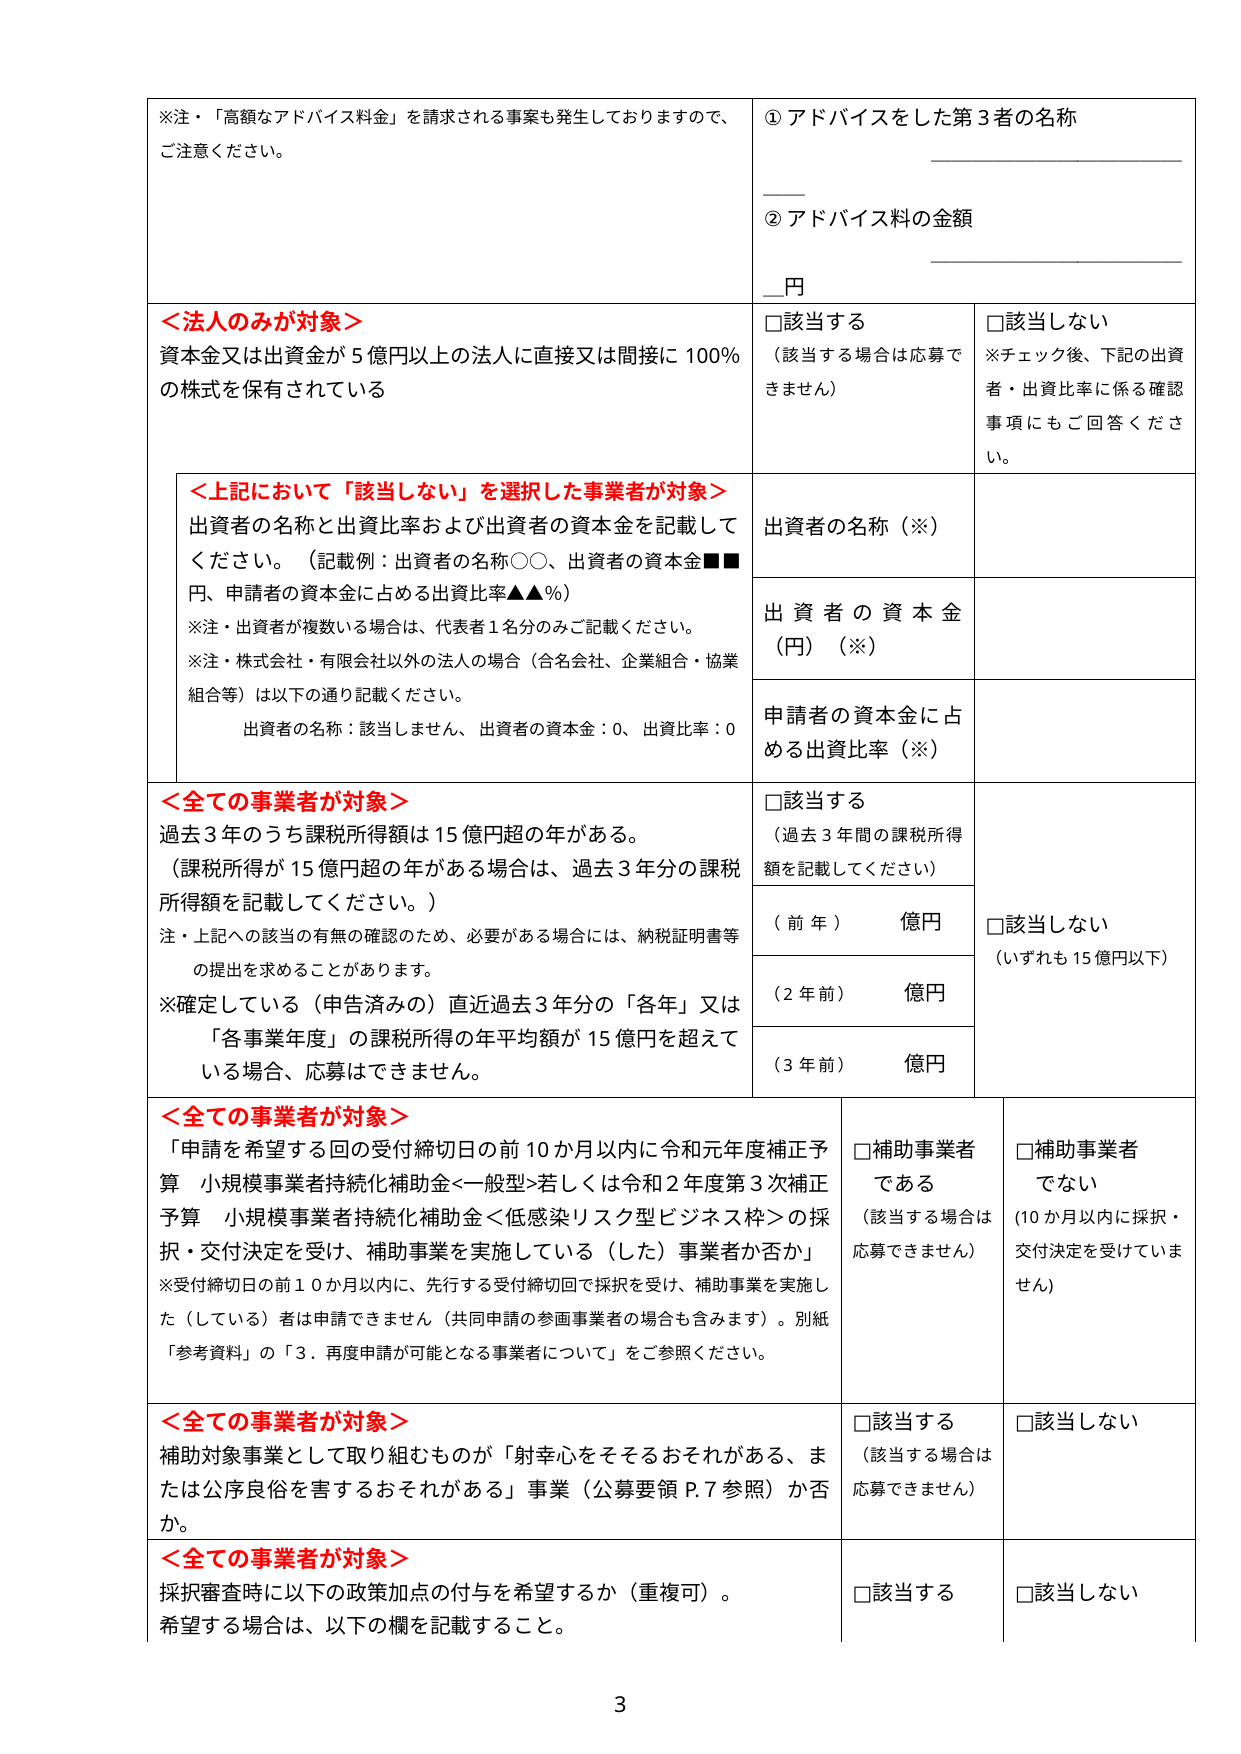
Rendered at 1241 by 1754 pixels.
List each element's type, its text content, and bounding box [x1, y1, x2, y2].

table_cell □該当しない ※チェック後、下記の出資者・出資比率に係る確認事項にもご回答ください。 [975, 304, 1195, 473]
table_cell （2年前） 億円 [753, 956, 974, 1026]
table_cell ＜全ての事業者が対象＞ 過去３年のうち課税所得額は15億円超の年がある。 （課税所得が15億円超の年がある場合は、過去３年分の課税所得額を記載してください。） 注・上記への該当の有無の確認のため、必要がある場合には、納税証明書等の提出を求めることがあります。 ※確定している（申告済みの）直近過去３年分の「各年」又は「各事業年度」の課税所得の年平均額が15億円を超えている場合、応募はできません。 [148, 783, 752, 1097]
table_cell □補助事業者 である （該当する場合は応募できません） [842, 1098, 1003, 1403]
table_cell ＜全ての事業者が対象＞ 採択審査時に以下の政策加点の付与を希望するか（重複可）。 希望する場合は、以下の欄を記載すること。 [148, 1540, 841, 1642]
table_cell ＜上記において「該当しない」を選択した事業者が対象＞ 出資者の名称と出資比率および出資者の資本金を記載してください。（記載例：出資者の名称○○、出資者の資本金■■円、申請者の資本金に占める出資比率▲▲％） ※注・出資者が複数いる場合は、代表者１名分のみご記載ください。 ※注・株式会社・有限会社以外の法人の場合（合名会社、企業組合・協業組合等）は以下の通り記載ください。 出資者の名称：該当しません、 出資者の資本金：0、 出資比率：0 [177, 474, 752, 782]
table_cell [975, 578, 1195, 679]
table_cell □該当する [842, 1540, 1003, 1642]
table_cell □補助事業者 でない (10か月以内に採択・交付決定を受けていません) [1004, 1098, 1195, 1403]
table_cell 出資者の名称（※） [753, 474, 974, 577]
table_cell （3年前） 億円 [753, 1027, 974, 1097]
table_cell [753, 99, 1195, 302]
table_cell [975, 680, 1195, 782]
table_cell 申請者の資本金に占める出資比率（※） [753, 680, 974, 782]
table_cell ＜法人のみが対象＞ 資本金又は出資金が5億円以上の法人に直接又は間接に100％の株式を保有されている [148, 304, 752, 473]
table_cell ＜全ての事業者が対象＞ 「申請を希望する回の受付締切日の前10か月以内に令和元年度補正予算 小規模事業者持続化補助金<一般型>若しくは令和２年度第３次補正予算 小規模事業者持続化補助金＜低感染リスク型ビジネス枠＞の採択・交付決定を受け、補助事業を実施している（した）事業者か否か」 ※受付締切日の前１０か月以内に、先行する受付締切回で採択を受け、補助事業を実施した（している）者は申請できません（共同申請の参画事業者の場合も含みます）。別紙「参考資料」の「３．再度申請が可能となる事業者について」をご参照ください。 [148, 1098, 841, 1403]
table_cell □該当する （該当する場合は応募できません） [842, 1404, 1003, 1539]
table_cell [148, 473, 176, 782]
table_cell [975, 474, 1195, 577]
table_cell □該当しない [1004, 1540, 1195, 1642]
table_cell □該当する （過去3年間の課税所得額を記載してください） [753, 783, 974, 884]
table_cell 出資者の資本金（円）（※） [753, 578, 974, 679]
table_cell □該当する （該当する場合は応募できません） [753, 304, 974, 473]
table_cell （前年） 億円 [753, 886, 974, 955]
table_cell ＜全ての事業者が対象＞ 補助対象事業として取り組むものが「射幸心をそそるおそれがある、または公序良俗を害するおそれがある」事業（公募要領P.７参照）か否か。 [148, 1404, 841, 1539]
table_cell □該当しない （いずれも15億円以下） [975, 783, 1195, 1097]
table_cell □該当しない [1004, 1404, 1195, 1539]
